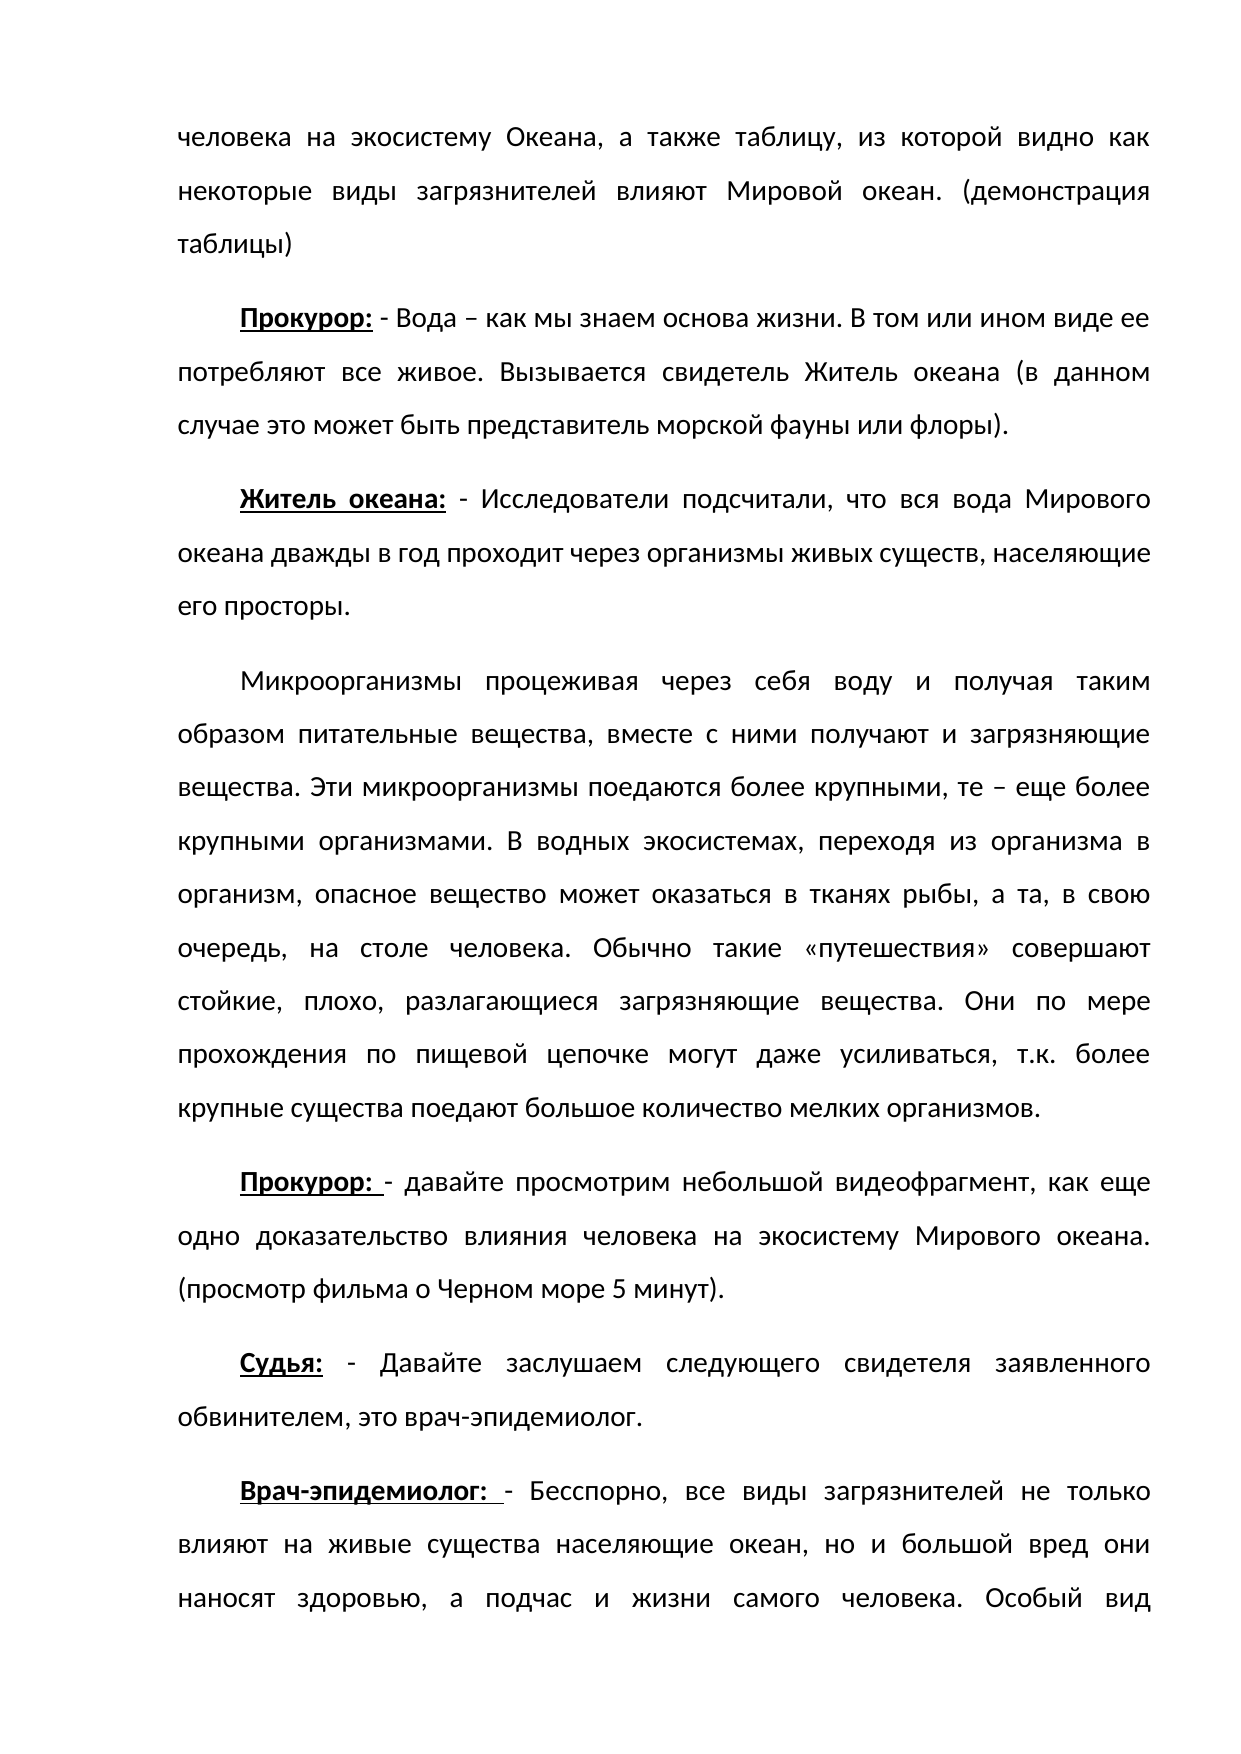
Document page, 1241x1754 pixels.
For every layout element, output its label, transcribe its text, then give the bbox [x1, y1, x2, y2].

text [177, 118, 1152, 261]
text Прокурор: - Вода – как мы знаем основа жизни. В том или ином виде ее потребляют все живое. Вызывается свидетель Житель океана (в данном случае это может быть представитель морской фауны или флоры). [177, 299, 1152, 442]
text Микроорганизмы процеживая через себя воду и получая таким образом питательные вещества, вместе с ними получают и загрязняющие вещества. Эти микроорганизмы поедаются более крупными, те – еще более крупными организмами. В водных экосистемах, переходя из организма в организм, опасное вещество может оказаться в тканях рыбы, а та, в свою очередь, на столе человека. Обычно такие «путешествия» совершают стойкие, плохо, разлагающиеся загрязняющие вещества. Они по мере прохождения по пищевой цепочке могут даже усиливаться, т.к. более крупные существа поедают большое количество мелких организмов. [177, 662, 1152, 1125]
text Судья: - Давайте заслушаем следующего свидетеля заявленного обвинителем, это врач-эпидемиолог. [177, 1344, 1152, 1433]
text Житель океана: - Исследователи подсчитали, что вся вода Мирового океана дважды в год проходит через организмы живых существ, населяющие его просторы. [177, 480, 1152, 623]
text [177, 1472, 1152, 1615]
text Прокурор: - давайте просмотрим небольшой видеофрагмент, как еще одно доказательство влияния человека на экосистему Мирового океана. (просмотр фильма о Черном море 5 минут). [177, 1163, 1152, 1306]
